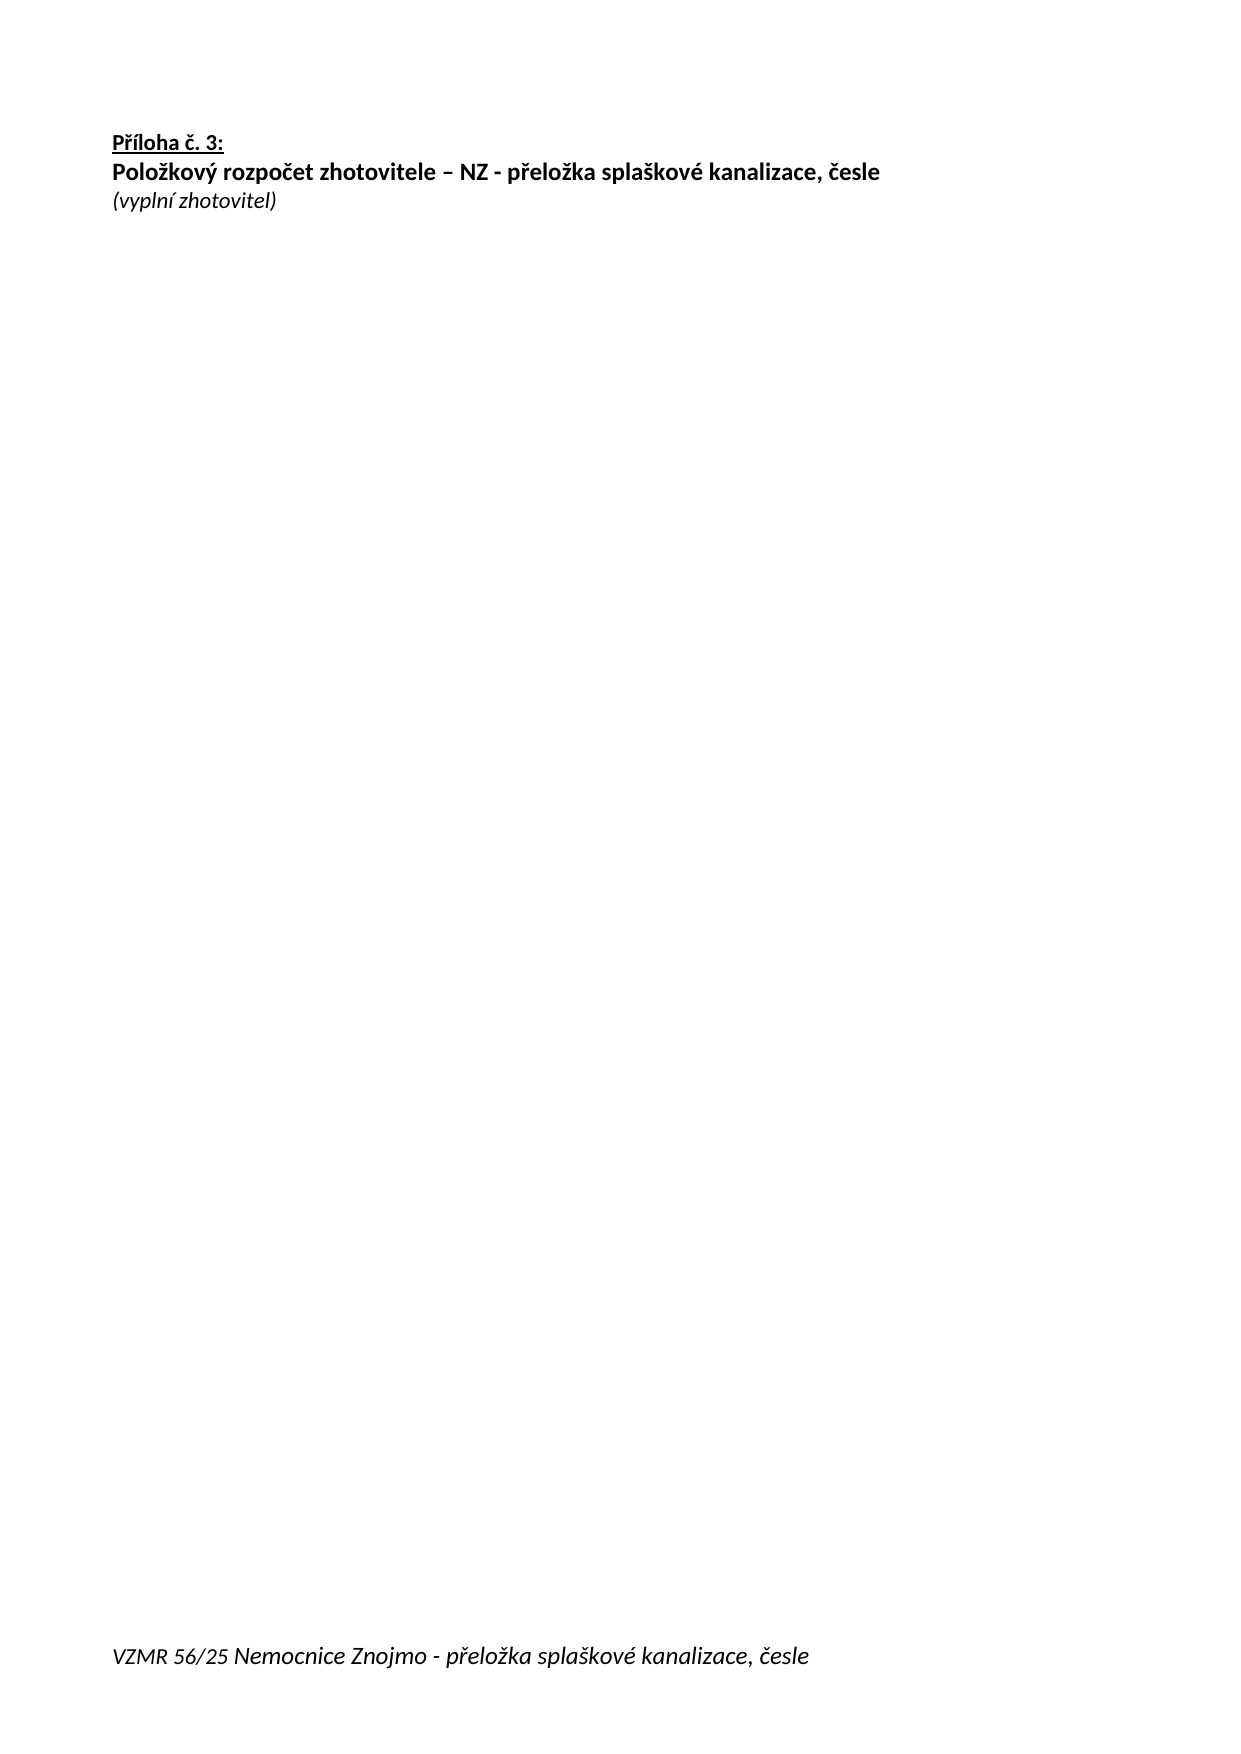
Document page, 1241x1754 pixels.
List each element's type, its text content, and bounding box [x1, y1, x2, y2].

text Příloha č. 3: [112, 128, 1064, 156]
text (vyplní zhotovitel) [112, 187, 1064, 214]
text Položkový rozpočet zhotovitele – NZ - přeložka splaškové kanalizace, česle [112, 156, 1064, 187]
